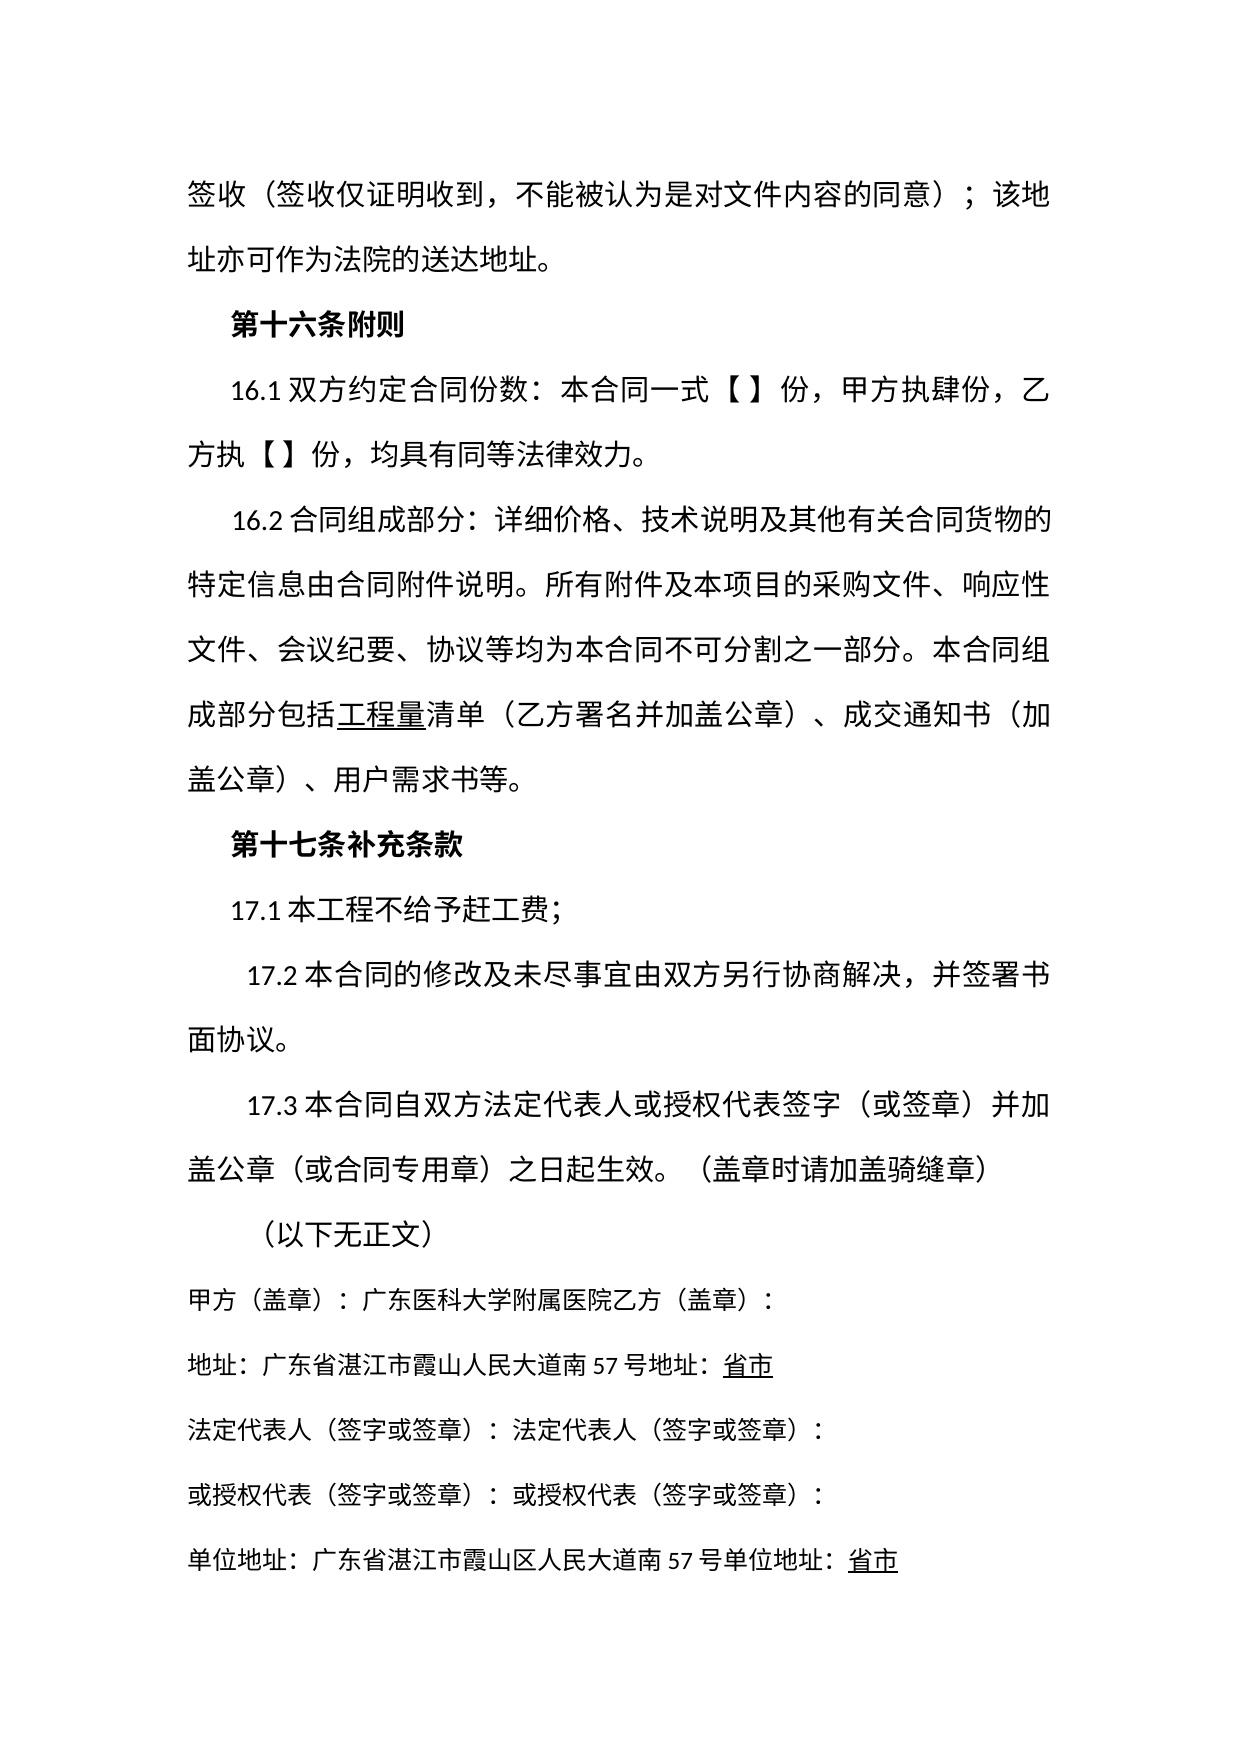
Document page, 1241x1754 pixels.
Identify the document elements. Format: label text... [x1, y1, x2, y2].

text 或授权代表（签字或签章）：或授权代表（签字或签章）： [187, 1462, 1053, 1527]
text 17.1本工程不给予赶工费； [187, 877, 1053, 942]
text 第十七条补充条款 [187, 812, 1053, 877]
text （以下无正文） [187, 1202, 1053, 1267]
text 17.2本合同的修改及未尽事宜由双方另行协商解决，并签署书面协议。 [187, 942, 1053, 1072]
text 第十六条附则 [187, 292, 1053, 357]
text 单位地址：广东省湛江市霞山区人民大道南57号单位地址：省市 [187, 1527, 1053, 1592]
text 法定代表人（签字或签章）：法定代表人（签字或签章）： [187, 1397, 1053, 1462]
text 甲方（盖章）：广东医科大学附属医院乙方（盖章）： [187, 1267, 1053, 1332]
text 17.3本合同自双方法定代表人或授权代表签字（或签章）并加盖公章（或合同专用章）之日起生效。（盖章时请加盖骑缝章） [187, 1072, 1053, 1202]
text 16.2合同组成部分：详细价格、技术说明及其他有关合同货物的特定信息由合同附件说明。所有附件及本项目的采购文件、响应性文件、会议纪要、协议等均为本合同不可分割之一部分。本合同组成部分包括工程量清单（乙方署名并加盖公章）、成交通知书（加盖公章）、用户需求书等。 [187, 487, 1053, 812]
text 16.1双方约定合同份数：本合同一式【 】份，甲方执肆份，乙方执【 】份，均具有同等法律效力。 [187, 357, 1053, 487]
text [187, 162, 1053, 292]
text 地址：广东省湛江市霞山人民大道南57号地址：省市 [187, 1332, 1053, 1397]
